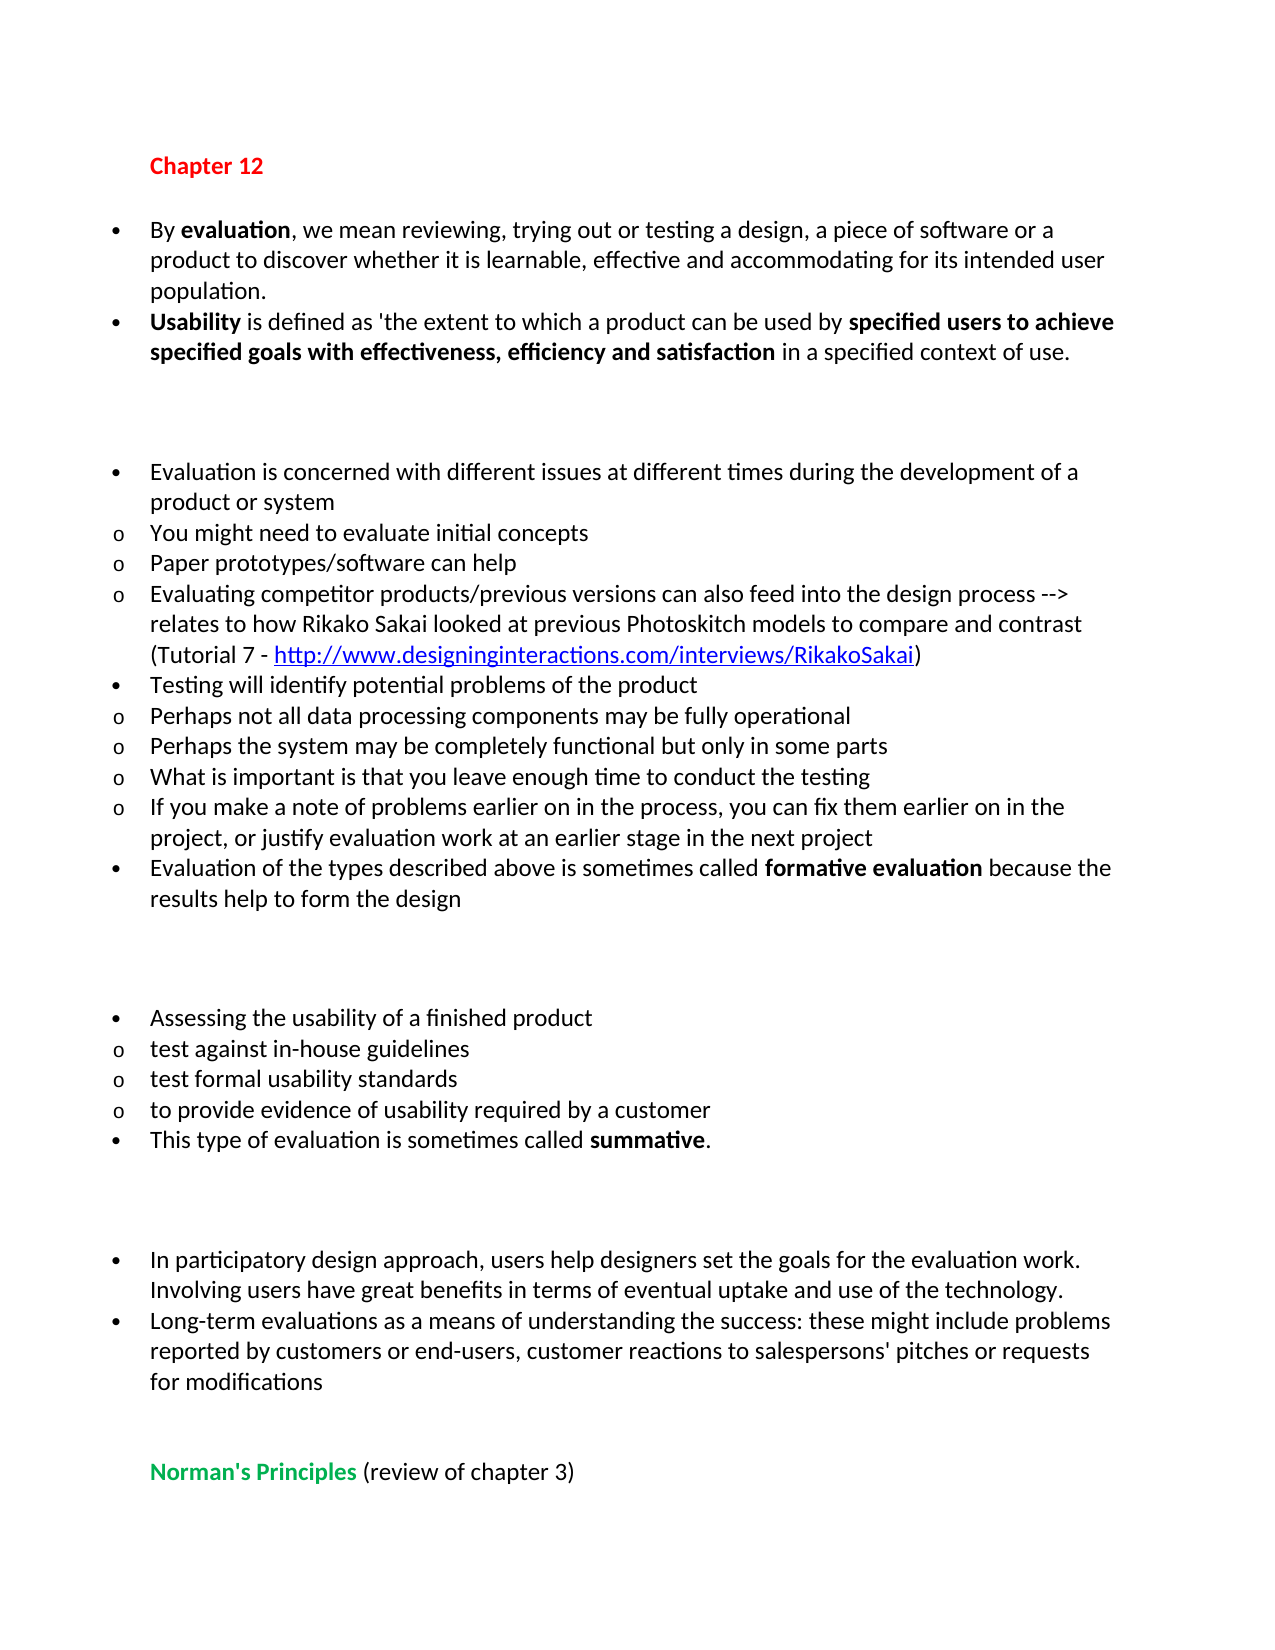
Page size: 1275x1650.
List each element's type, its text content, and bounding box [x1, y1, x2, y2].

list Usability is defined as 'the extent to which a product can be used by specified users to achieve specified goals with effectiveness, efficiency and satisfaction in a specified context of use. [112, 306, 1125, 367]
list In participatory design approach, users help designers set the goals for the evaluation work. Involving users have great benefits in terms of eventual uptake and use of the technology. [112, 1244, 1125, 1305]
list test against in-house guidelines [112, 1033, 1125, 1063]
list test formal usability standards [112, 1063, 1125, 1094]
list If you make a note of problems earlier on in the process, you can fix them earlier on in the project, or justify evaluation work at an earlier stage in the next project [112, 791, 1125, 852]
list Evaluating competitor products/previous versions can also feed into the design process --> relates to how Rikako Sakai looked at previous Photoskitch models to compare and contrast (Tutorial 7 - http://www.designinginteractions.com/interviews/RikakoSakai) [112, 578, 1125, 669]
list Perhaps not all data processing components may be fully operational [112, 700, 1125, 730]
list Evaluation is concerned with different issues at different times during the development of a product or system [112, 456, 1125, 517]
list Perhaps the system may be completely functional but only in some parts [112, 730, 1125, 761]
list By evaluation, we mean reviewing, trying out or testing a design, a piece of software or a product to discover whether it is learnable, effective and accommodating for its intended user population. [112, 214, 1125, 306]
list Assessing the usability of a finished product [112, 1002, 1125, 1033]
list Testing will identify potential problems of the product [112, 669, 1125, 700]
list to provide evidence of usability required by a customer [112, 1094, 1125, 1124]
list This type of evaluation is sometimes called summative. [112, 1124, 1125, 1155]
list What is important is that you leave enough time to conduct the testing [112, 761, 1125, 791]
list Paper prototypes/software can help [112, 547, 1125, 578]
list You might need to evaluate initial concepts [112, 517, 1125, 547]
text Norman's Principles (review of chapter 3) [150, 1426, 1125, 1487]
text Chapter 12 [150, 150, 1125, 181]
list Long-term evaluations as a means of understanding the success: these might include problems reported by customers or end-users, customer reactions to salespersons' pitches or requests for modifications [112, 1305, 1125, 1396]
list Evaluation of the types described above is sometimes called formative evaluation because the results help to form the design [112, 852, 1125, 913]
